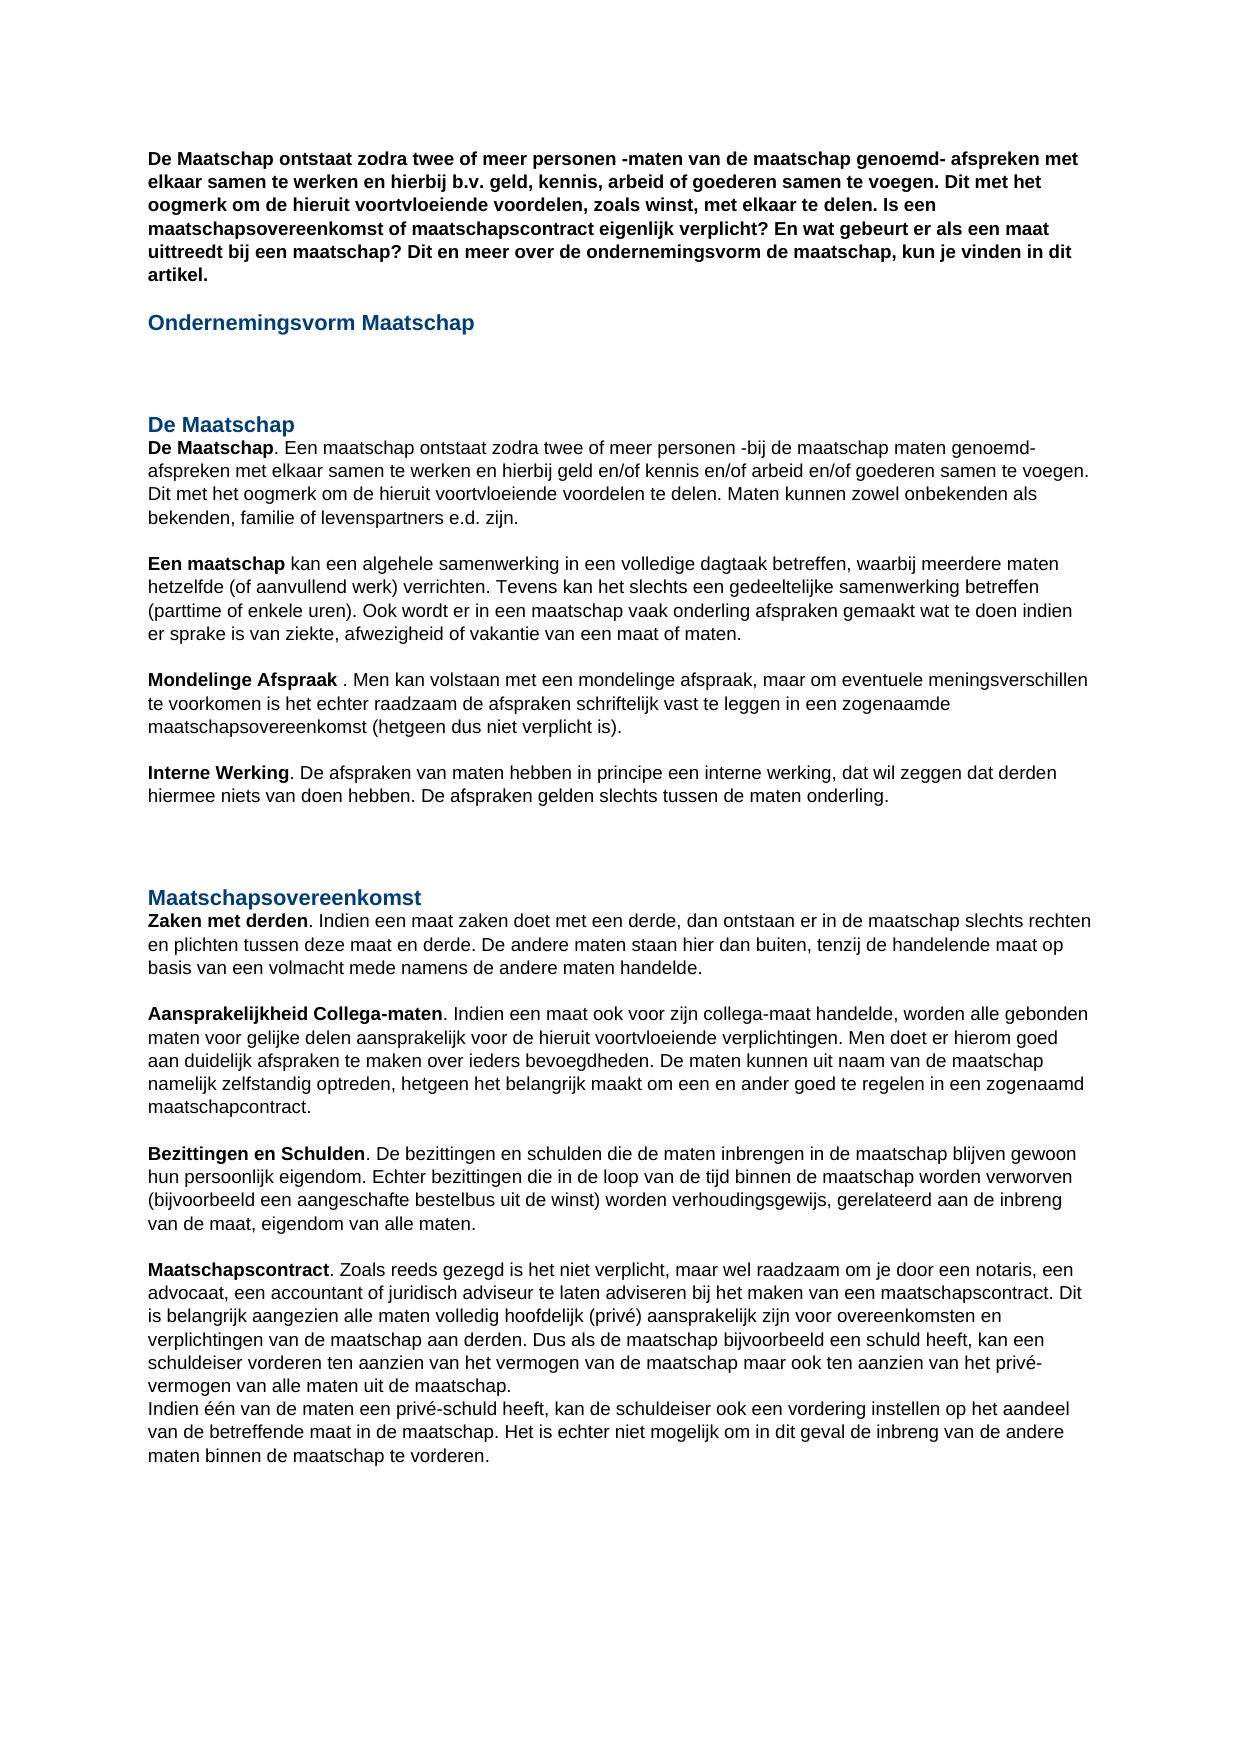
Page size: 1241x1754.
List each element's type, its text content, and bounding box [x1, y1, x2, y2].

subtitle Ondernemingsvorm Maatschap [148, 304, 1093, 335]
text Zaken met derden. Indien een maat zaken doet met een derde, dan ontstaan er in de maatschap slechts rechten en plichten tussen deze maat en derde. De andere maten staan hier dan buiten, tenzij de handelende maat op basis van een volmacht mede namens de andere maten handelde. Aansprakelijkheid Collega-maten. Indien een maat ook voor zijn collega-maat handelde, worden alle gebonden maten voor gelijke delen aansprakelijk voor de hieruit voortvloeiende verplichtingen. Men doet er hierom goed aan duidelijk afspraken te maken over ieders bevoegdheden. De maten kunnen uit naam van de maatschap namelijk zelfstandig optreden, hetgeen het belangrijk maakt om een en ander goed te regelen in een zogenaamd maatschapcontract. Bezittingen en Schulden. De bezittingen en schulden die de maten inbrengen in de maatschap blijven gewoon hun persoonlijk eigendom. Echter bezittingen die in de loop van de tijd binnen de maatschap worden verworven (bijvoorbeeld een aangeschafte bestelbus uit de winst) worden verhoudingsgewijs, gerelateerd aan de inbreng van de maat, eigendom van alle maten. Maatschapscontract. Zoals reeds gezegd is het niet verplicht, maar wel raadzaam om je door een notaris, een advocaat, een accountant of juridisch adviseur te laten adviseren bij het maken van een maatschapscontract. Dit is belangrijk aangezien alle maten volledig hoofdelijk (privé) aansprakelijk zijn voor overeenkomsten en verplichtingen van de maatschap aan derden. Dus als de maatschap bijvoorbeeld een schuld heeft, kan een schuldeiser vorderen ten aanzien van het vermogen van de maatschap maar ook ten aanzien van het privé-vermogen van alle maten uit de maatschap. Indien één van de maten een privé-schuld heeft, kan de schuldeiser ook een vordering instellen op het aandeel van de betreffende maat in de maatschap. Het is echter niet mogelijk om in dit geval de inbreng van de andere maten binnen de maatschap te vorderen. [148, 910, 1093, 1519]
subtitle Maatschapsovereenkomst [148, 879, 1093, 910]
text De Maatschap. Een maatschap ontstaat zodra twee of meer personen -bij de maatschap maten genoemd- afspreken met elkaar samen te werken en hierbij geld en/of kennis en/of arbeid en/of goederen samen te voegen. Dit met het oogmerk om de hieruit voortvloeiende voordelen te delen. Maten kunnen zowel onbekenden als bekenden, familie of levenspartners e.d. zijn. Een maatschap kan een algehele samenwerking in een volledige dagtaak betreffen, waarbij meerdere maten hetzelfde (of aanvullend werk) verrichten. Tevens kan het slechts een gedeeltelijke samenwerking betreffen (parttime of enkele uren). Ook wordt er in een maatschap vaak onderling afspraken gemaakt wat te doen indien er sprake is van ziekte, afwezigheid of vakantie van een maat of maten. Mondelinge Afspraak . Men kan volstaan met een mondelinge afspraak, maar om eventuele meningsverschillen te voorkomen is het echter raadzaam de afspraken schriftelijk vast te leggen in een zogenaamde maatschapsovereenkomst (hetgeen dus niet verplicht is). Interne Werking. De afspraken van maten hebben in principe een interne werking, dat wil zeggen dat derden hiermee niets van doen hebben. De afspraken gelden slechts tussen de maten onderling. [148, 437, 1093, 860]
text De Maatschap ontstaat zodra twee of meer personen -maten van de maatschap genoemd- afspreken met elkaar samen te werken en hierbij b.v. geld, kennis, arbeid of goederen samen te voegen. Dit met het oogmerk om de hieruit voortvloeiende voordelen, zoals winst, met elkaar te delen. Is een maatschapsovereenkomst of maatschapscontract eigenlijk verplicht? En wat gebeurt er als een maat uittreedt bij een maatschap? Dit en meer over de ondernemingsvorm de maatschap, kun je vinden in dit artikel. [148, 148, 1093, 285]
subtitle De Maatschap [148, 406, 1093, 437]
